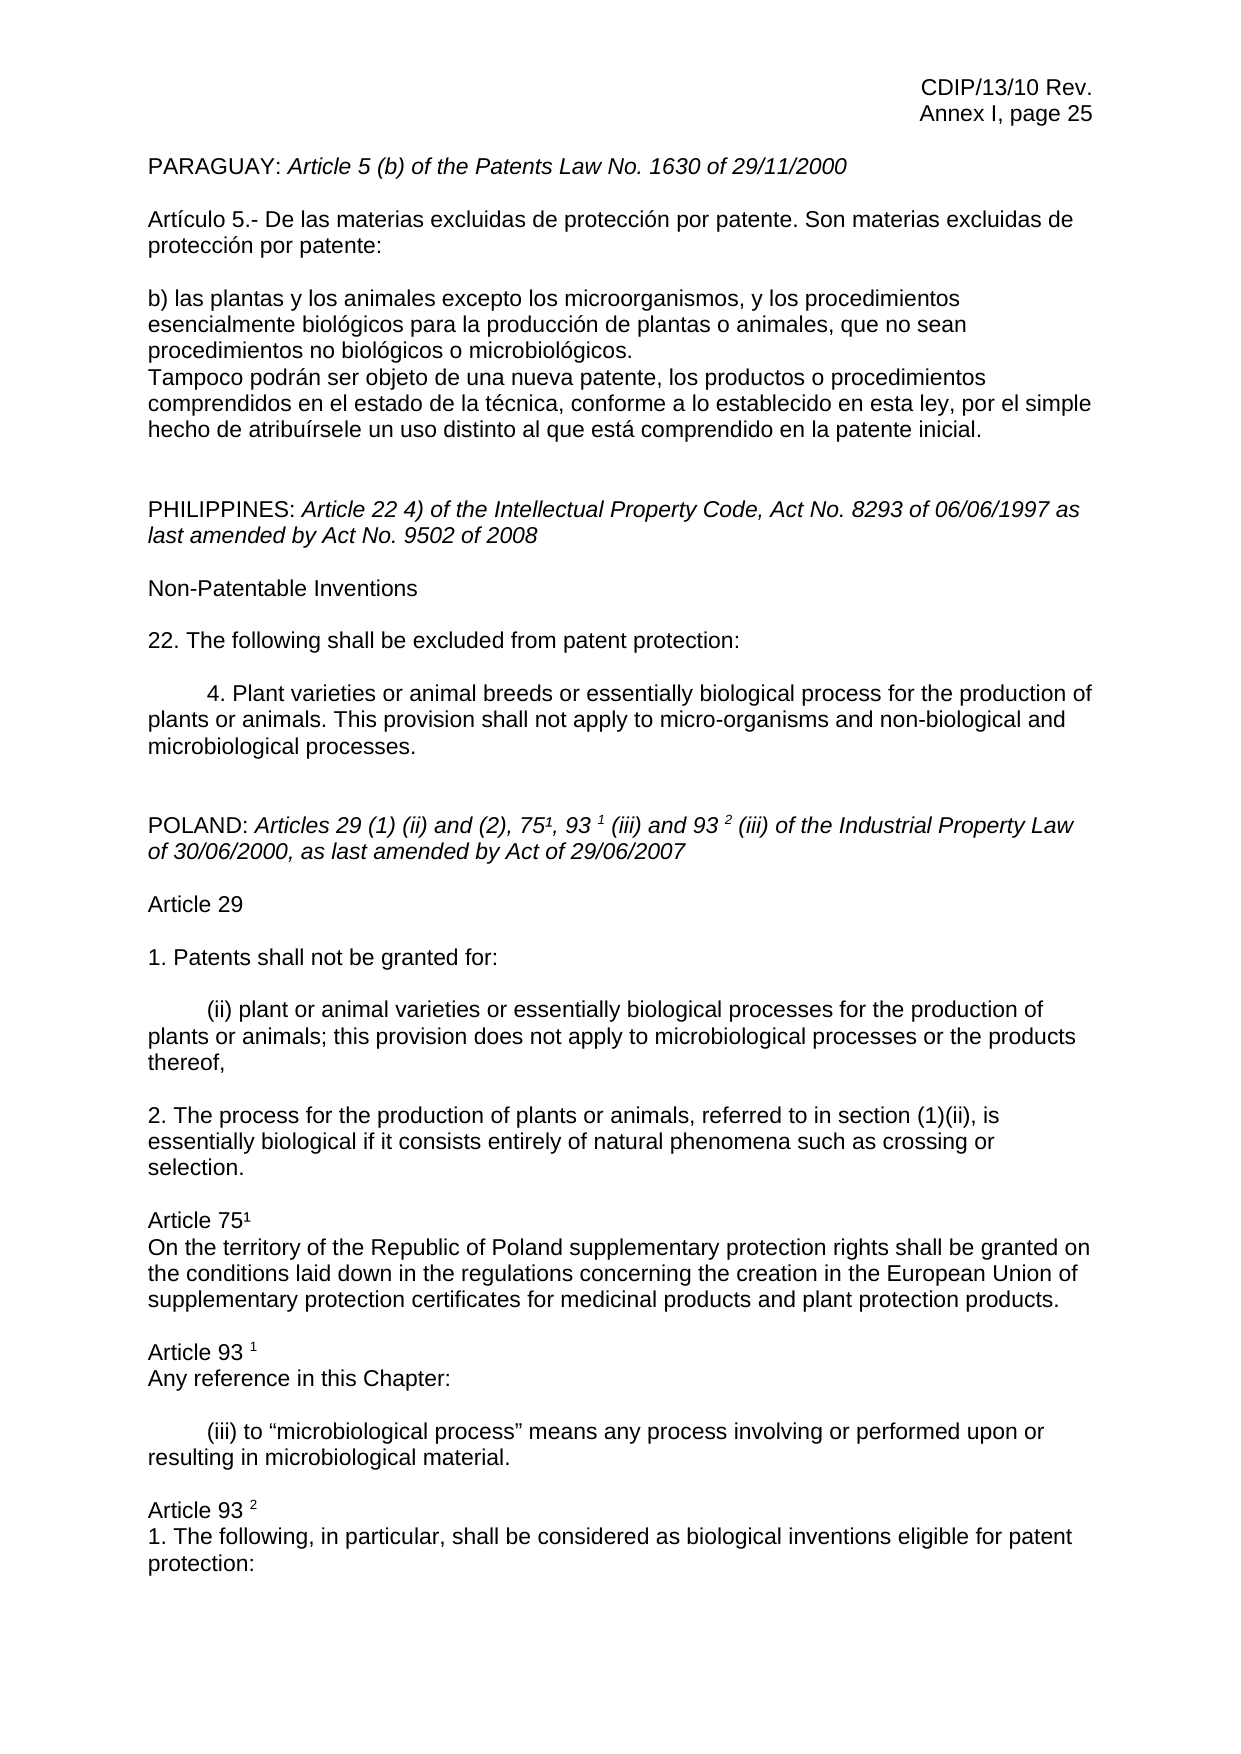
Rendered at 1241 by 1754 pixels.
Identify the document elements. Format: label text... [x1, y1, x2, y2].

text Artículo 5.- De las materias excluidas de protección por patente. Son materias excluidas de protección por patente: [148, 206, 1093, 258]
text PHILIPPINES: Article 22 4) of the Intellectual Property Code, Act No. 8293 of 06/06/1997 as last amended by Act No. 9502 of 2008 [148, 496, 1093, 548]
text Article 75¹ [148, 1207, 1093, 1233]
text PARAGUAY: Article 5 (b) of the Patents Law No. 1630 of 29/11/2000 [148, 153, 1093, 179]
text Any reference in this Chapter: [148, 1365, 1093, 1392]
text Tampoco podrán ser objeto de una nueva patente, los productos o procedimientos comprendidos en el estado de la técnica, conforme a lo establecido en esta ley, por el simple hecho de atribuírsele un uso distinto al que está comprendido en la patente inicial. [148, 364, 1093, 443]
text Article 93 2 [148, 1497, 1093, 1523]
text 1. The following, in particular, shall be considered as biological inventions eligible for patent protection: [148, 1523, 1093, 1576]
text 22. The following shall be excluded from patent protection: [148, 627, 1093, 654]
text POLAND: Articles 29 (1) (ii) and (2), 75¹, 93 1 (iii) and 93 2 (iii) of the Industrial Property Law of 30/06/2000, as last amended by Act of 29/06/2007 [148, 812, 1093, 864]
text 2. The process for the production of plants or animals, referred to in section (1)(ii), is essentially biological if it consists entirely of natural phenomena such as crossing or selection. [148, 1102, 1093, 1181]
text Article 93 1 [148, 1339, 1093, 1365]
text 1. Patents shall not be granted for: [148, 943, 1093, 970]
text On the territory of the Republic of Poland supplementary protection rights shall be granted on the conditions laid down in the regulations concerning the creation in the European Union of supplementary protection certificates for medicinal products and plant protection products. [148, 1233, 1093, 1312]
text Article 29 [148, 891, 1093, 917]
text 4. Plant varieties or animal breeds or essentially biological process for the production of plants or animals. This provision shall not apply to micro-organisms and non-biological and microbiological processes. [148, 680, 1093, 759]
text (ii) plant or animal varieties or essentially biological processes for the production of plants or animals; this provision does not apply to microbiological processes or the products thereof, [148, 996, 1093, 1075]
text Non-Patentable Inventions [148, 574, 1093, 601]
text b) las plantas y los animales excepto los microorganismos, y los procedimientos esencialmente biológicos para la producción de plantas o animales, que no sean procedimientos no biológicos o microbiológicos. [148, 285, 1093, 364]
text (iii) to “microbiological process” means any process involving or performed upon or resulting in microbiological material. [148, 1418, 1093, 1471]
